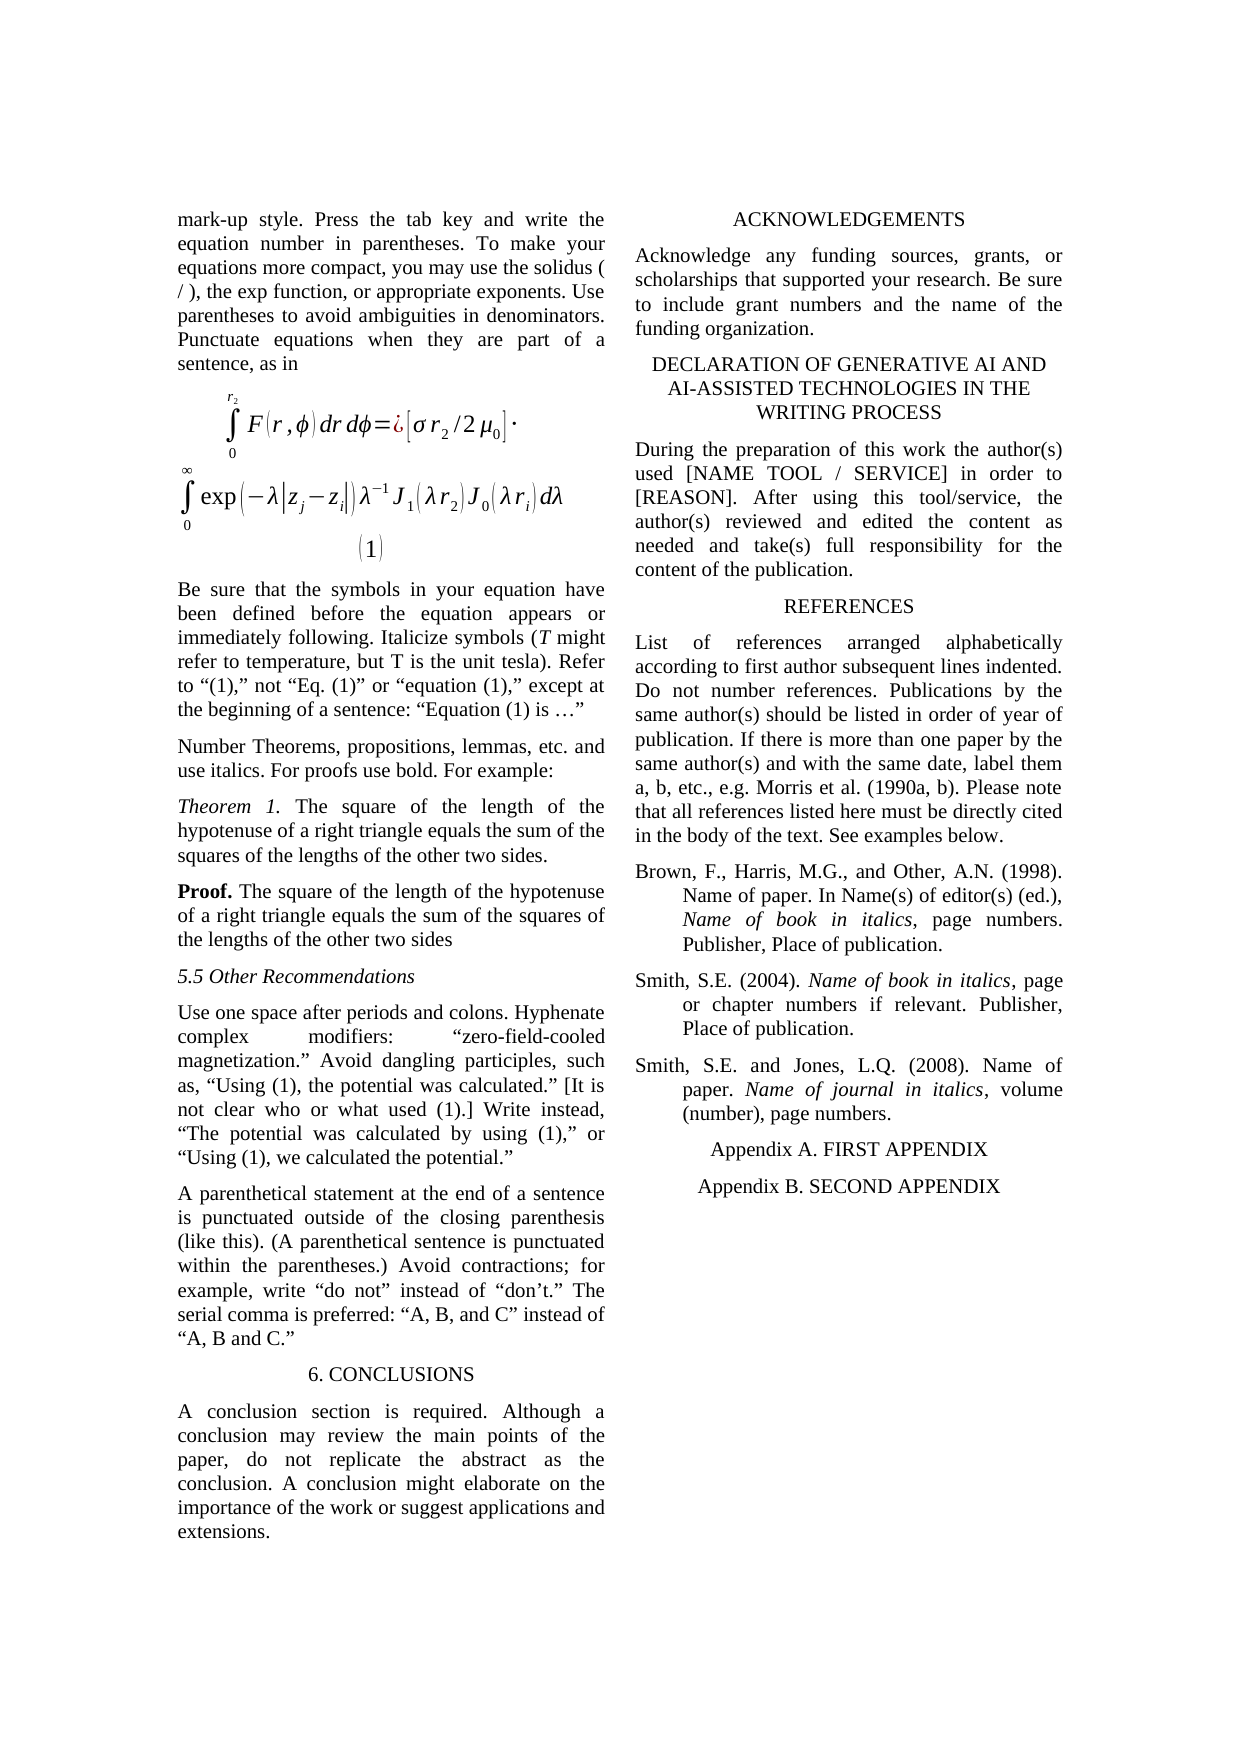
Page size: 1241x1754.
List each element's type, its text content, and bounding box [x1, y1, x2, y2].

text Proof. The square of the length of the hypotenuse of a right triangle equals the sum of the squares of the lengths of the other two sides [177, 879, 605, 951]
text A parenthetical statement at the end of a sentence is punctuated outside of the closing parenthesis (like this). (A parenthetical sentence is punctuated within the parentheses.) Avoid contractions; for example, write “do not” instead of “don’t.” The serial comma is preferred: “A, B, and C” instead of “A, B and C.” [177, 1181, 605, 1350]
text Smith, S.E. (2004). Name of book in italics, page or chapter numbers if relevant. Publisher, Place of publication. [635, 968, 1063, 1040]
text Be sure that the symbols in your equation have been defined before the equation appears or immediately following. Italicize symbols (T might refer to temperature, but T is the unit tesla). Refer to “(1),” not “Eq. (1)” or “equation (1),” except at the beginning of a sentence: “Equation (1) is …” [177, 577, 605, 721]
text List of references arranged alphabetically according to first author subsequent lines indented. Do not number references. Publications by the same author(s) should be listed in order of year of publication. If there is more than one paper by the same author(s) and with the same date, label them a, b, etc., e.g. Morris et al. (1990a, b). Please note that all references listed here must be directly cited in the body of the text. See examples below. [635, 630, 1063, 847]
subtitle REFERENCES [635, 594, 1063, 618]
text During the preparation of this work the author(s) used [NAME TOOL / SERVICE] in order to [REASON]. After using this tool/service, the author(s) reviewed and edited the content as needed and take(s) full responsibility for the content of the publication. [635, 437, 1063, 581]
text Acknowledge any funding sources, grants, or scholarships that supported your research. Be sure to include grant numbers and the name of the funding organization. [635, 243, 1063, 339]
text Brown, F., Harris, M.G., and Other, A.N. (1998). Name of paper. In Name(s) of editor(s) (ed.), Name of book in italics, page numbers. Publisher, Place of publication. [635, 859, 1063, 956]
text Smith, S.E. and Jones, L.Q. (2008). Name of paper. Name of journal in italics, volume (number), page numbers. [635, 1053, 1063, 1125]
subtitle DECLARATION OF GENERATIVE AI AND AI-ASSISTED TECHNOLOGIES IN THE WRITING PROCESS [635, 352, 1063, 424]
text Theorem 1. The square of the length of the hypotenuse of a right triangle equals the sum of the squares of the lengths of the other two sides. [177, 794, 605, 867]
text Use one space after periods and colons. Hyphenate complex modifiers: “zero-field-cooled magnetization.” Avoid dangling participles, such as, “Using (1), the potential was calculated.” [It is not clear who or what used (1).] Write instead, “The potential was calculated by using (1),” or “Using (1), we calculated the potential.” [177, 1000, 605, 1169]
text A conclusion section is required. Although a conclusion may review the main points of the paper, do not replicate the abstract as the conclusion. A conclusion might elaborate on the importance of the work or suggest applications and extensions. [177, 1399, 605, 1543]
subtitle Appendix A. FIRST APPENDIX [635, 1137, 1063, 1161]
subtitle Appendix B. SECOND APPENDIX [635, 1174, 1063, 1198]
text Number Theorems, propositions, lemmas, etc. and use italics. For proofs use bold. For example: [177, 734, 605, 782]
subtitle 6. CONCLUSIONS [177, 1362, 605, 1386]
subtitle ACKNOWLEDGEMENTS [635, 207, 1063, 231]
subtitle 5.5 Other Recommendations [177, 964, 605, 988]
